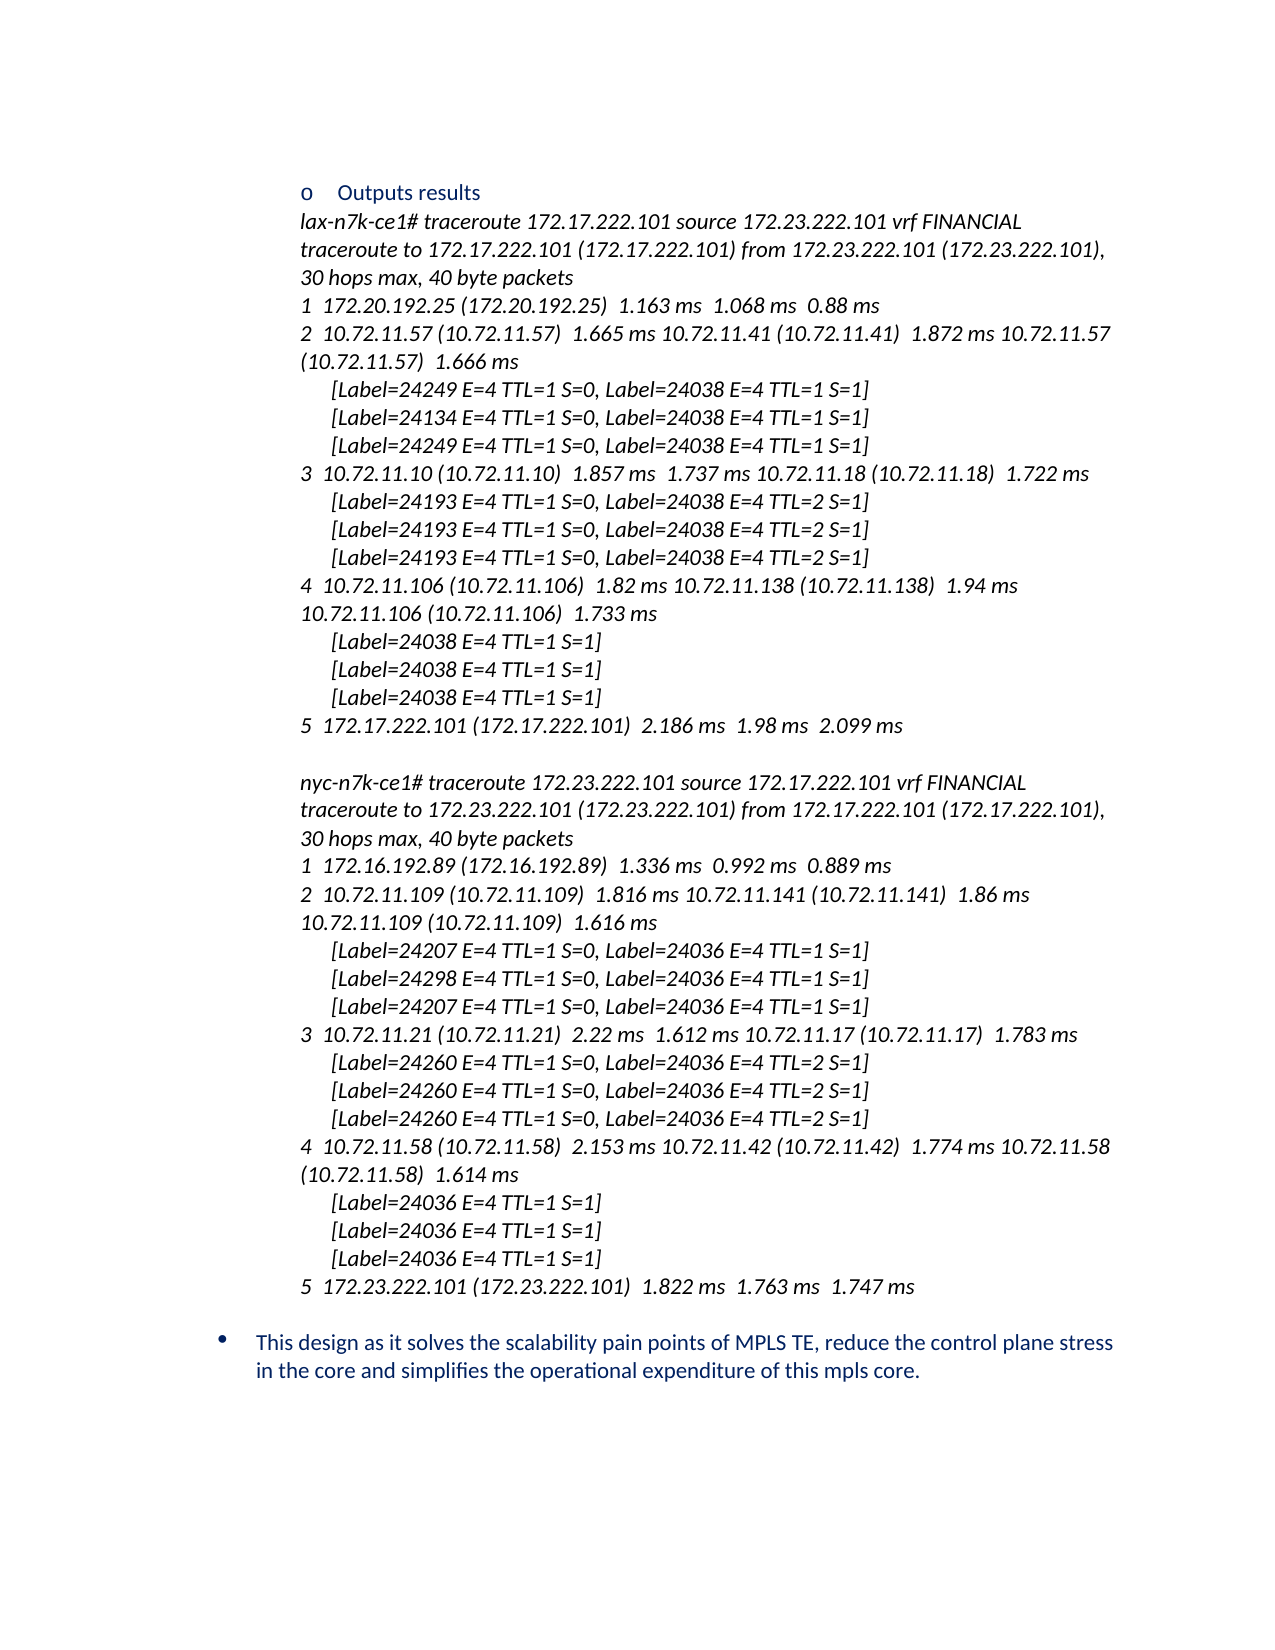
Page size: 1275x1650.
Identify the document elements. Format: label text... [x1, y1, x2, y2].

list [Label=24249 E=4 TTL=1 S=0, Label=24038 E=4 TTL=1 S=1] [300, 431, 1125, 459]
list [Label=24134 E=4 TTL=1 S=0, Label=24038 E=4 TTL=1 S=1] [300, 403, 1125, 431]
list 4 10.72.11.106 (10.72.11.106) 1.82 ms 10.72.11.138 (10.72.11.138) 1.94 ms 10.72.11.106 (10.72.11.106) 1.733 ms [300, 571, 1125, 627]
list [Label=24260 E=4 TTL=1 S=0, Label=24036 E=4 TTL=2 S=1] [300, 1048, 1125, 1076]
list [Label=24207 E=4 TTL=1 S=0, Label=24036 E=4 TTL=1 S=1] [300, 936, 1125, 964]
list [Label=24298 E=4 TTL=1 S=0, Label=24036 E=4 TTL=1 S=1] [300, 964, 1125, 992]
list [Label=24038 E=4 TTL=1 S=1] [300, 627, 1125, 656]
list [Label=24036 E=4 TTL=1 S=1] [300, 1216, 1125, 1244]
list lax-n7k-ce1# traceroute 172.17.222.101 source 172.23.222.101 vrf FINANCIAL [300, 207, 1125, 235]
list 1 172.20.192.25 (172.20.192.25) 1.163 ms 1.068 ms 0.88 ms [300, 291, 1125, 319]
list [Label=24036 E=4 TTL=1 S=1] [300, 1188, 1125, 1216]
list 3 10.72.11.10 (10.72.11.10) 1.857 ms 1.737 ms 10.72.11.18 (10.72.11.18) 1.722 ms [300, 459, 1125, 487]
list nyc-n7k-ce1# traceroute 172.23.222.101 source 172.17.222.101 vrf FINANCIAL [300, 768, 1125, 796]
list 5 172.17.222.101 (172.17.222.101) 2.186 ms 1.98 ms 2.099 ms [300, 712, 1125, 739]
list [Label=24260 E=4 TTL=1 S=0, Label=24036 E=4 TTL=2 S=1] [300, 1076, 1125, 1104]
list [Label=24193 E=4 TTL=1 S=0, Label=24038 E=4 TTL=2 S=1] [300, 487, 1125, 515]
list 2 10.72.11.109 (10.72.11.109) 1.816 ms 10.72.11.141 (10.72.11.141) 1.86 ms 10.72.11.109 (10.72.11.109) 1.616 ms [300, 880, 1125, 936]
list Outputs results [300, 178, 1125, 207]
list This design as it solves the scalability pain points of MPLS TE, reduce the control plane stress in the core and simplifies the operational expenditure of this mpls core. [218, 1328, 1125, 1384]
list [Label=24038 E=4 TTL=1 S=1] [300, 656, 1125, 683]
list [Label=24193 E=4 TTL=1 S=0, Label=24038 E=4 TTL=2 S=1] [300, 515, 1125, 543]
list 1 172.16.192.89 (172.16.192.89) 1.336 ms 0.992 ms 0.889 ms [300, 852, 1125, 880]
list traceroute to 172.23.222.101 (172.23.222.101) from 172.17.222.101 (172.17.222.101), 30 hops max, 40 byte packets [300, 796, 1125, 852]
list [Label=24038 E=4 TTL=1 S=1] [300, 683, 1125, 712]
list 2 10.72.11.57 (10.72.11.57) 1.665 ms 10.72.11.41 (10.72.11.41) 1.872 ms 10.72.11.57 (10.72.11.57) 1.666 ms [300, 319, 1125, 375]
list [Label=24249 E=4 TTL=1 S=0, Label=24038 E=4 TTL=1 S=1] [300, 375, 1125, 403]
list 4 10.72.11.58 (10.72.11.58) 2.153 ms 10.72.11.42 (10.72.11.42) 1.774 ms 10.72.11.58 (10.72.11.58) 1.614 ms [300, 1132, 1125, 1188]
list 3 10.72.11.21 (10.72.11.21) 2.22 ms 1.612 ms 10.72.11.17 (10.72.11.17) 1.783 ms [300, 1020, 1125, 1048]
text 5 172.23.222.101 (172.23.222.101) 1.822 ms 1.763 ms 1.747 ms [300, 1272, 1125, 1300]
list [Label=24207 E=4 TTL=1 S=0, Label=24036 E=4 TTL=1 S=1] [300, 992, 1125, 1020]
list [Label=24036 E=4 TTL=1 S=1] [300, 1244, 1125, 1272]
list traceroute to 172.17.222.101 (172.17.222.101) from 172.23.222.101 (172.23.222.101), 30 hops max, 40 byte packets [300, 235, 1125, 291]
list [Label=24260 E=4 TTL=1 S=0, Label=24036 E=4 TTL=2 S=1] [300, 1104, 1125, 1132]
list [Label=24193 E=4 TTL=1 S=0, Label=24038 E=4 TTL=2 S=1] [300, 543, 1125, 571]
